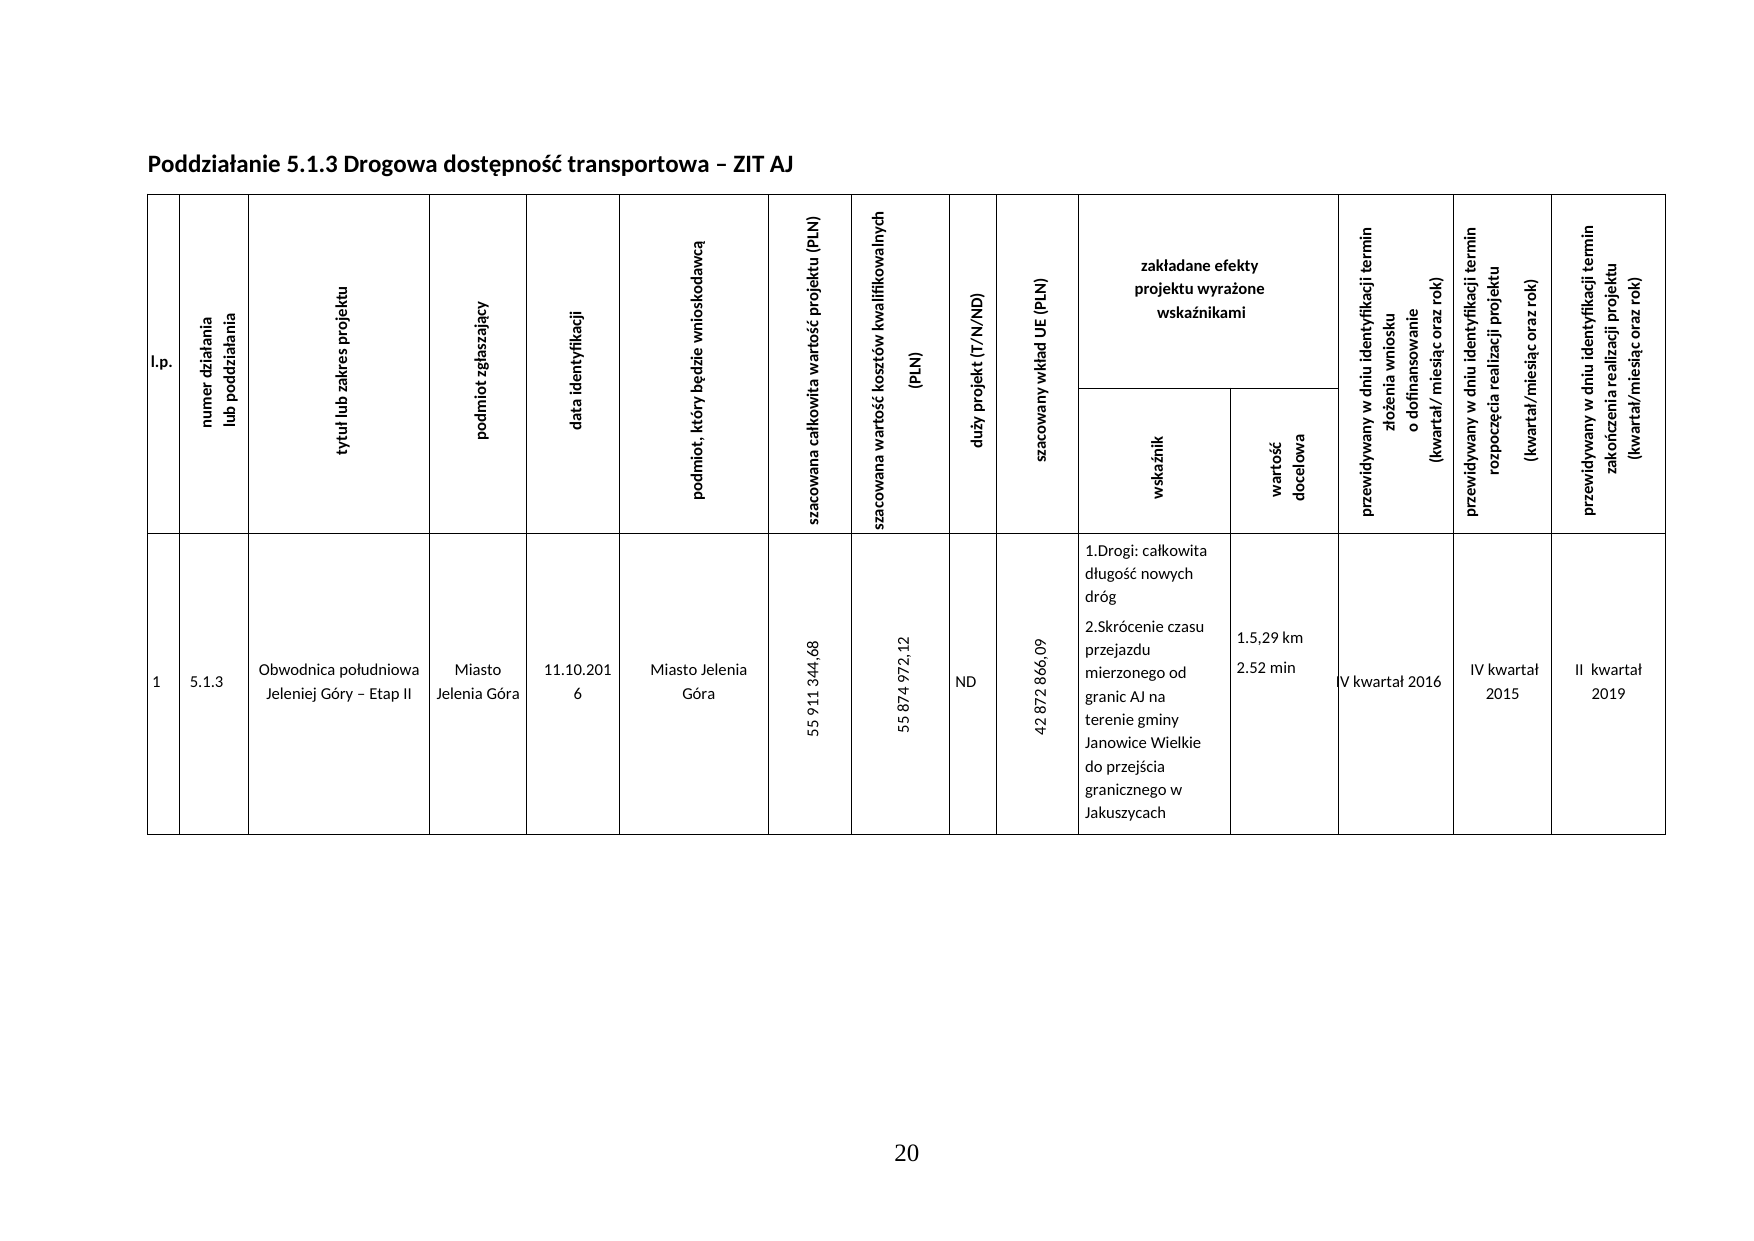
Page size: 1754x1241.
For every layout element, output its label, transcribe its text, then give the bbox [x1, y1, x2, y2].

table_header l.p. [148, 195, 179, 532]
table_cell II kwartał 2019 [1552, 534, 1665, 833]
table_cell 11.10.2016 [527, 534, 619, 833]
table_header data identyfikacji [527, 195, 619, 532]
table_cell wskaźnik [1079, 389, 1230, 532]
table_cell wartość docelowa [1231, 389, 1338, 532]
table_cell 1.Drogi: całkowita długość nowych dróg 2.Skrócenie czasu przejazdu mierzonego od granic AJ na terenie gminy Janowice Wielkie do przejścia granicznego w Jakuszycach [1079, 534, 1230, 833]
table_header przewidywany w dniu identyfikacji termin złożenia wniosku o dofinansowanie (kwartał/ miesiąc oraz rok) [1339, 195, 1453, 532]
table_cell Obwodnica południowa Jeleniej Góry – Etap II [249, 534, 429, 833]
table_cell 1.5,29 km 2.52 min [1231, 534, 1338, 833]
table_header numer działania lub poddziałania [180, 195, 248, 532]
table_header przewidywany w dniu identyfikacji termin rozpoczęcia realizacji projektu (kwartał/miesiąc oraz rok) [1454, 195, 1551, 532]
table_cell Miasto Jelenia Góra [620, 534, 768, 833]
table_cell 55 874 972,12 [852, 534, 949, 833]
table_header zakładane efekty projektu wyrażone wskaźnikami [1079, 195, 1338, 387]
subtitle Poddziałanie 5.1.3 Drogowa dostępność transportowa – ZIT AJ [148, 148, 1665, 178]
table_cell IV kwartał 2016 [1339, 534, 1453, 833]
table_header podmiot, który będzie wnioskodawcą [620, 195, 768, 532]
table_header szacowana wartość kosztów kwalifikowalnych (PLN) [852, 195, 949, 532]
table_cell Miasto Jelenia Góra [430, 534, 526, 833]
table_cell 55 911 344,68 [769, 534, 851, 833]
table_cell 42 872 866,09 [997, 534, 1078, 833]
table_cell 5.1.3 [180, 534, 248, 833]
table_header duży projekt (T/N/ND) [950, 195, 996, 532]
table_cell ND [950, 534, 996, 833]
table_header podmiot zgłaszający [430, 195, 526, 532]
table_cell 1 [148, 534, 179, 833]
table_header przewidywany w dniu identyfikacji termin zakończenia realizacji projektu (kwartał/miesiąc oraz rok) [1552, 195, 1665, 532]
table_cell IV kwartał 2015 [1454, 534, 1551, 833]
table_header szacowany wkład UE (PLN) [997, 195, 1078, 532]
table_header szacowana całkowita wartość projektu (PLN) [769, 195, 851, 532]
table_header tytuł lub zakres projektu [249, 195, 429, 532]
